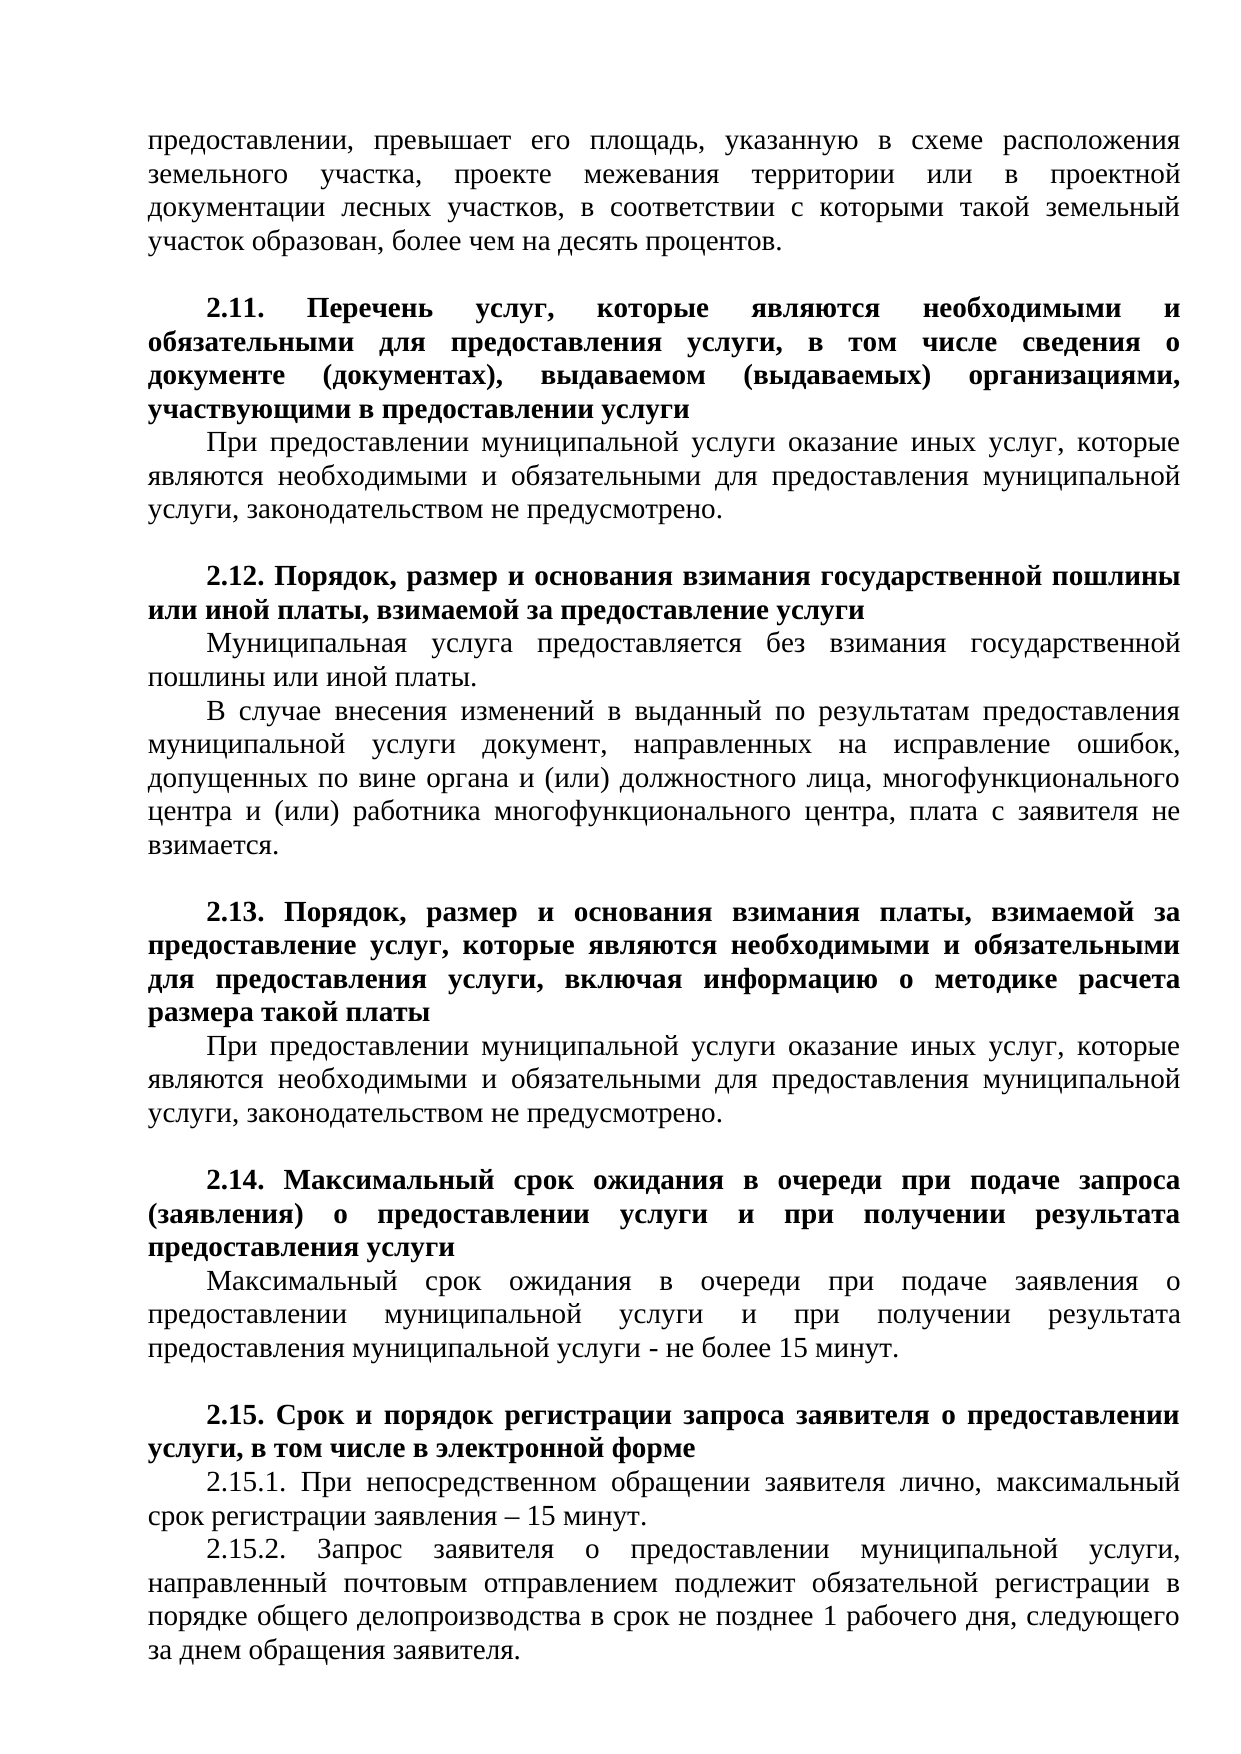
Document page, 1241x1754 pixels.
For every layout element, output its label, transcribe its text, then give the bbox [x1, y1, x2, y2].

text 2.13. Порядок, размер и основания взимания платы, взимаемой за предоставление услуг, которые являются необходимыми и обязательными для предоставления услуги, включая информацию о методике расчета размера такой платы [148, 894, 1181, 1028]
text 2.14. Максимальный срок ожидания в очереди при подаче запроса (заявления) о предоставлении услуги и при получении результата предоставления услуги [148, 1162, 1181, 1263]
text 2.12. Порядок, размер и основания взимания государственной пошлины или иной платы, взимаемой за предоставление услуги [148, 558, 1181, 626]
text 2.15.1. При непосредственном обращении заявителя лично, максимальный срок регистрации заявления – 15 минут. [148, 1464, 1181, 1531]
text 2.15. Срок и порядок регистрации запроса заявителя о предоставлении услуги, в том числе в электронной форме [148, 1397, 1181, 1464]
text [148, 122, 1181, 257]
text 2.15.2. Запрос заявителя о предоставлении муниципальной услуги, направленный почтовым отправлением подлежит обязательной регистрации в порядке общего делопроизводства в срок не позднее 1 рабочего дня, следующего за днем обращения заявителя. [148, 1531, 1181, 1665]
text При предоставлении муниципальной услуги оказание иных услуг, которые являются необходимыми и обязательными для предоставления муниципальной услуги, законодательством не предусмотрено. [148, 1028, 1181, 1129]
text Максимальный срок ожидания в очереди при подаче заявления о предоставлении муниципальной услуги и при получении результата предоставления муниципальной услуги - не более 15 минут. [148, 1263, 1181, 1363]
text При предоставлении муниципальной услуги оказание иных услуг, которые являются необходимыми и обязательными для предоставления муниципальной услуги, законодательством не предусмотрено. [148, 424, 1181, 525]
text 2.11. Перечень услуг, которые являются необходимыми и обязательными для предоставления услуги, в том числе сведения о документе (документах), выдаваемом (выдаваемых) организациями, участвующими в предоставлении услуги [148, 290, 1181, 424]
text В случае внесения изменений в выданный по результатам предоставления муниципальной услуги документ, направленных на исправление ошибок, допущенных по вине органа и (или) должностного лица, многофункционального центра и (или) работника многофункционального центра, плата с заявителя не взимается. [148, 693, 1181, 860]
text Муниципальная услуга предоставляется без взимания государственной пошлины или иной платы. [148, 626, 1181, 693]
